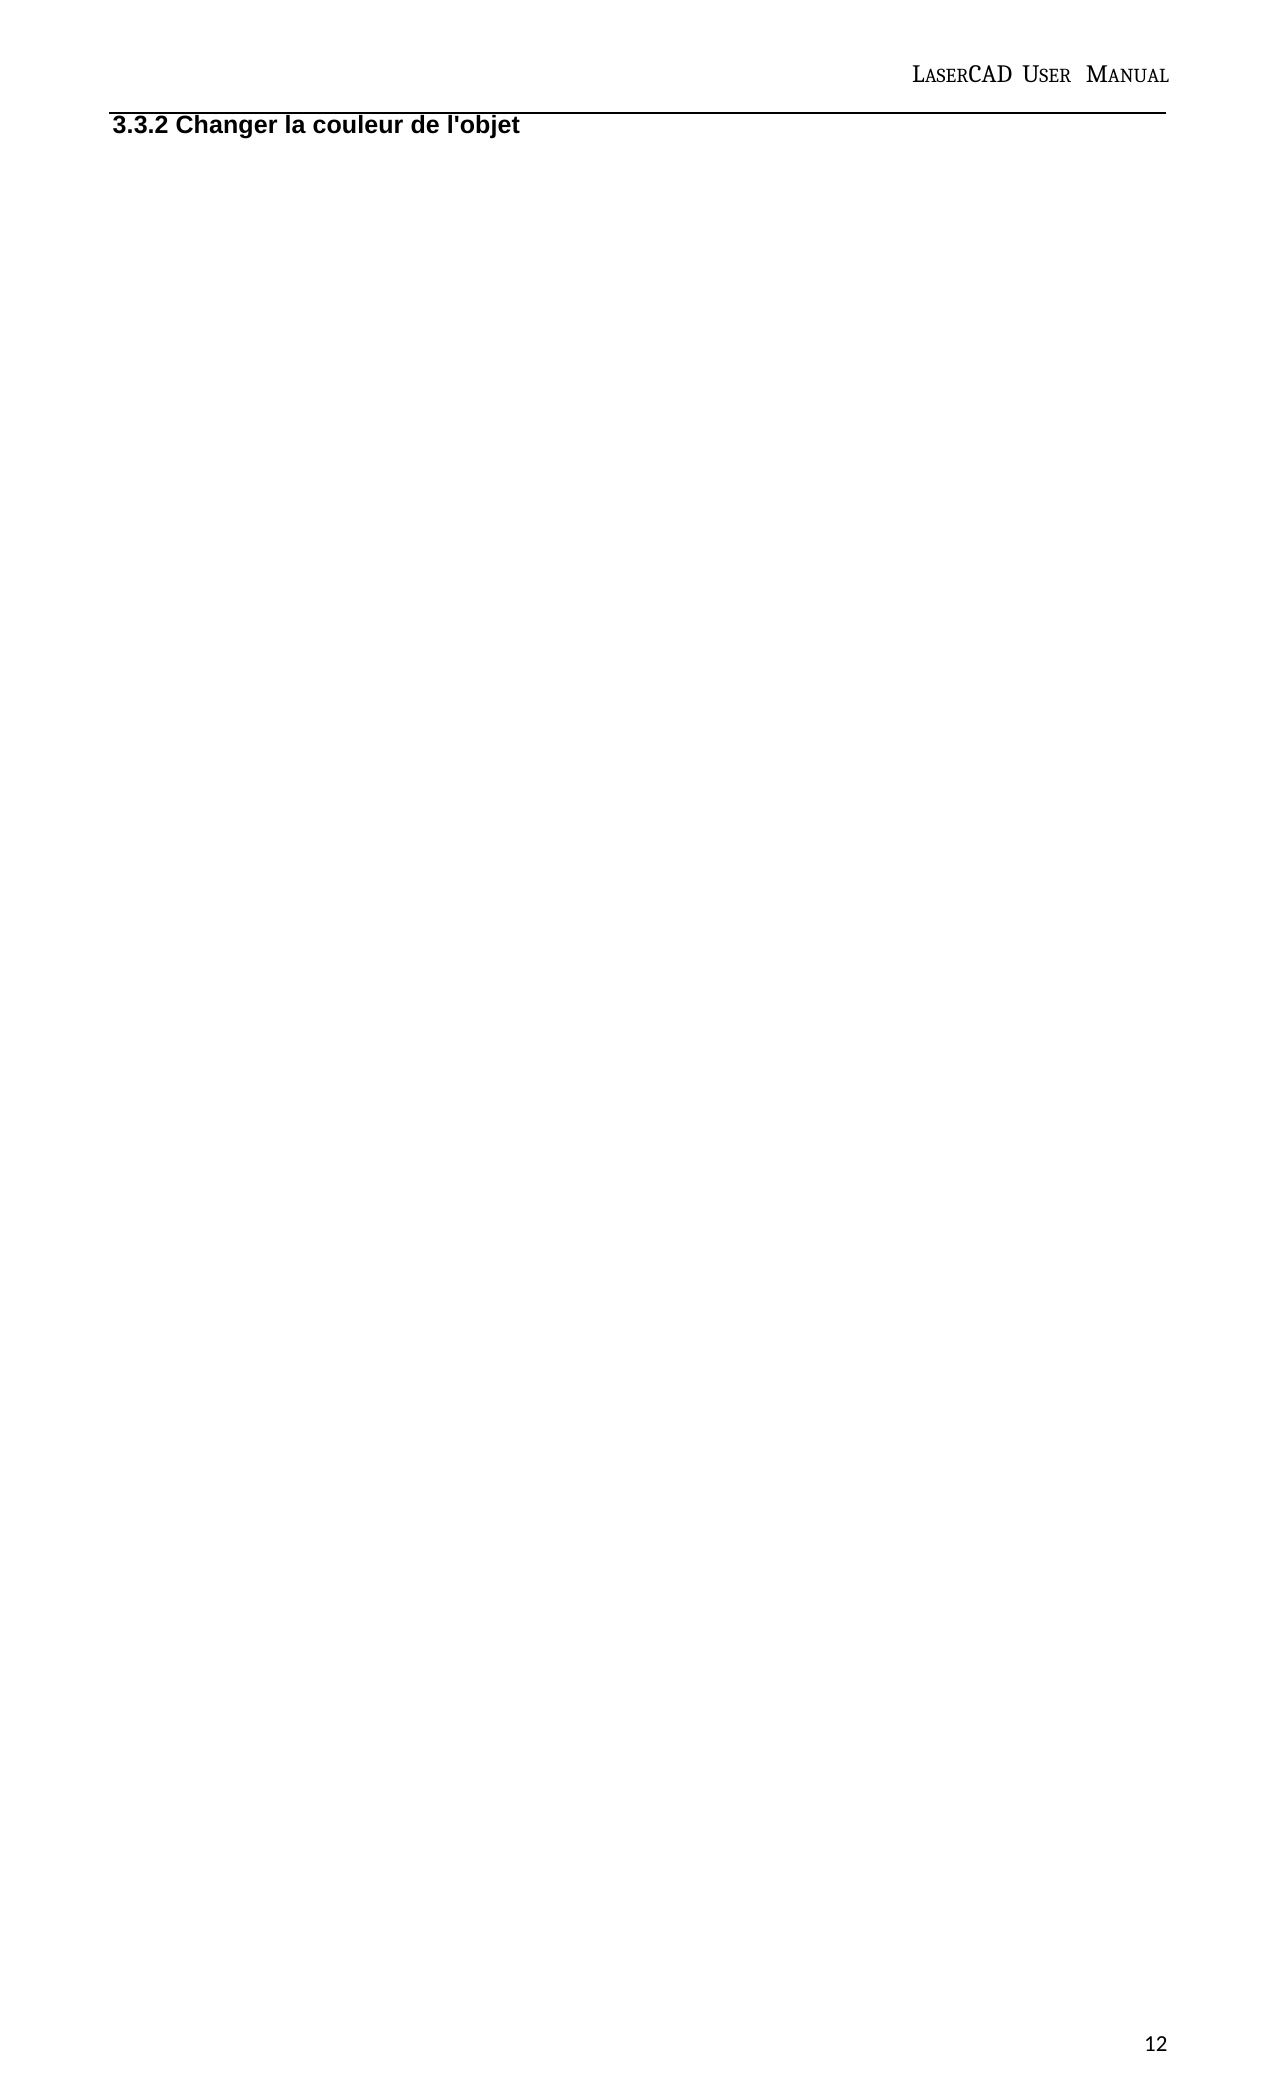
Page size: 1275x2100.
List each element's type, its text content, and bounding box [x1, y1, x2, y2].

text 3.3.2 Changer la couleur de l'objet [112, 110, 1181, 139]
